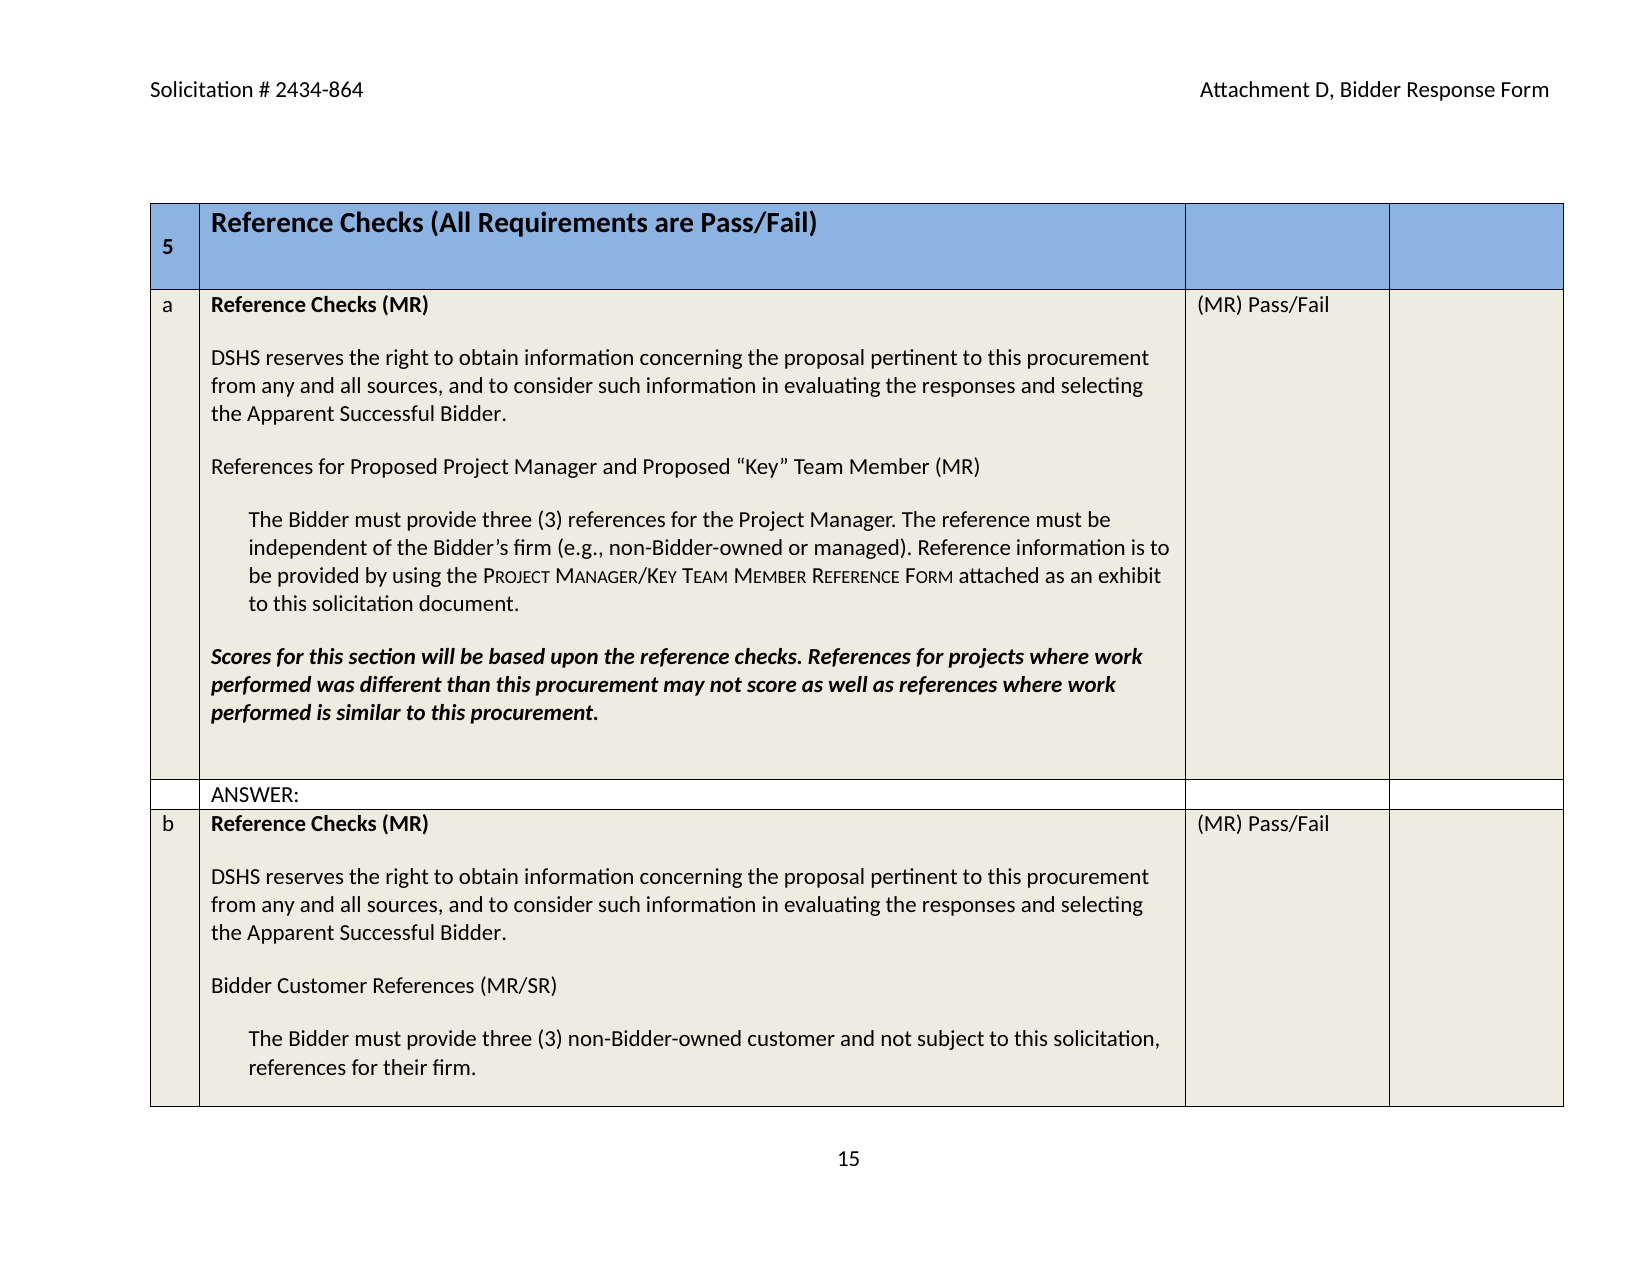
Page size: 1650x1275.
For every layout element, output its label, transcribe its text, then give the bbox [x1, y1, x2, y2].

table_cell (MR) Pass/Fail [1186, 290, 1389, 779]
table_header 5 [151, 204, 199, 289]
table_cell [200, 810, 1185, 1106]
table_header [1390, 204, 1563, 289]
table_cell Reference Checks (MR) DSHS reserves the right to obtain information concerning the proposal pertinent to this procurement from any and all sources, and to consider such information in evaluating the responses and selecting the Apparent Successful Bidder. References for Proposed Project Manager and Proposed “Key” Team Member (MR) The Bidder must provide three (3) references for the Project Manager. The reference must be independent of the Bidder’s firm (e.g., non-Bidder-owned or managed). Reference information is to be provided by using the Project Manager/Key Team Member Reference Form attached as an exhibit to this solicitation document. Scores for this section will be based upon the reference checks. References for projects where work performed was different than this procurement may not score as well as references where work performed is similar to this procurement. [200, 290, 1185, 779]
table_cell [1390, 780, 1563, 808]
table_cell a [151, 290, 199, 779]
table_header [1186, 204, 1389, 289]
table_cell [1390, 290, 1563, 779]
table_cell [1390, 810, 1563, 1106]
table_cell ANSWER: [200, 780, 1185, 808]
table_cell (MR) Pass/Fail [1186, 810, 1389, 1106]
table_cell [151, 780, 199, 808]
table_cell b [151, 810, 199, 1106]
table_header Reference Checks (All Requirements are Pass/Fail) [200, 204, 1185, 289]
table_cell [1186, 780, 1389, 808]
